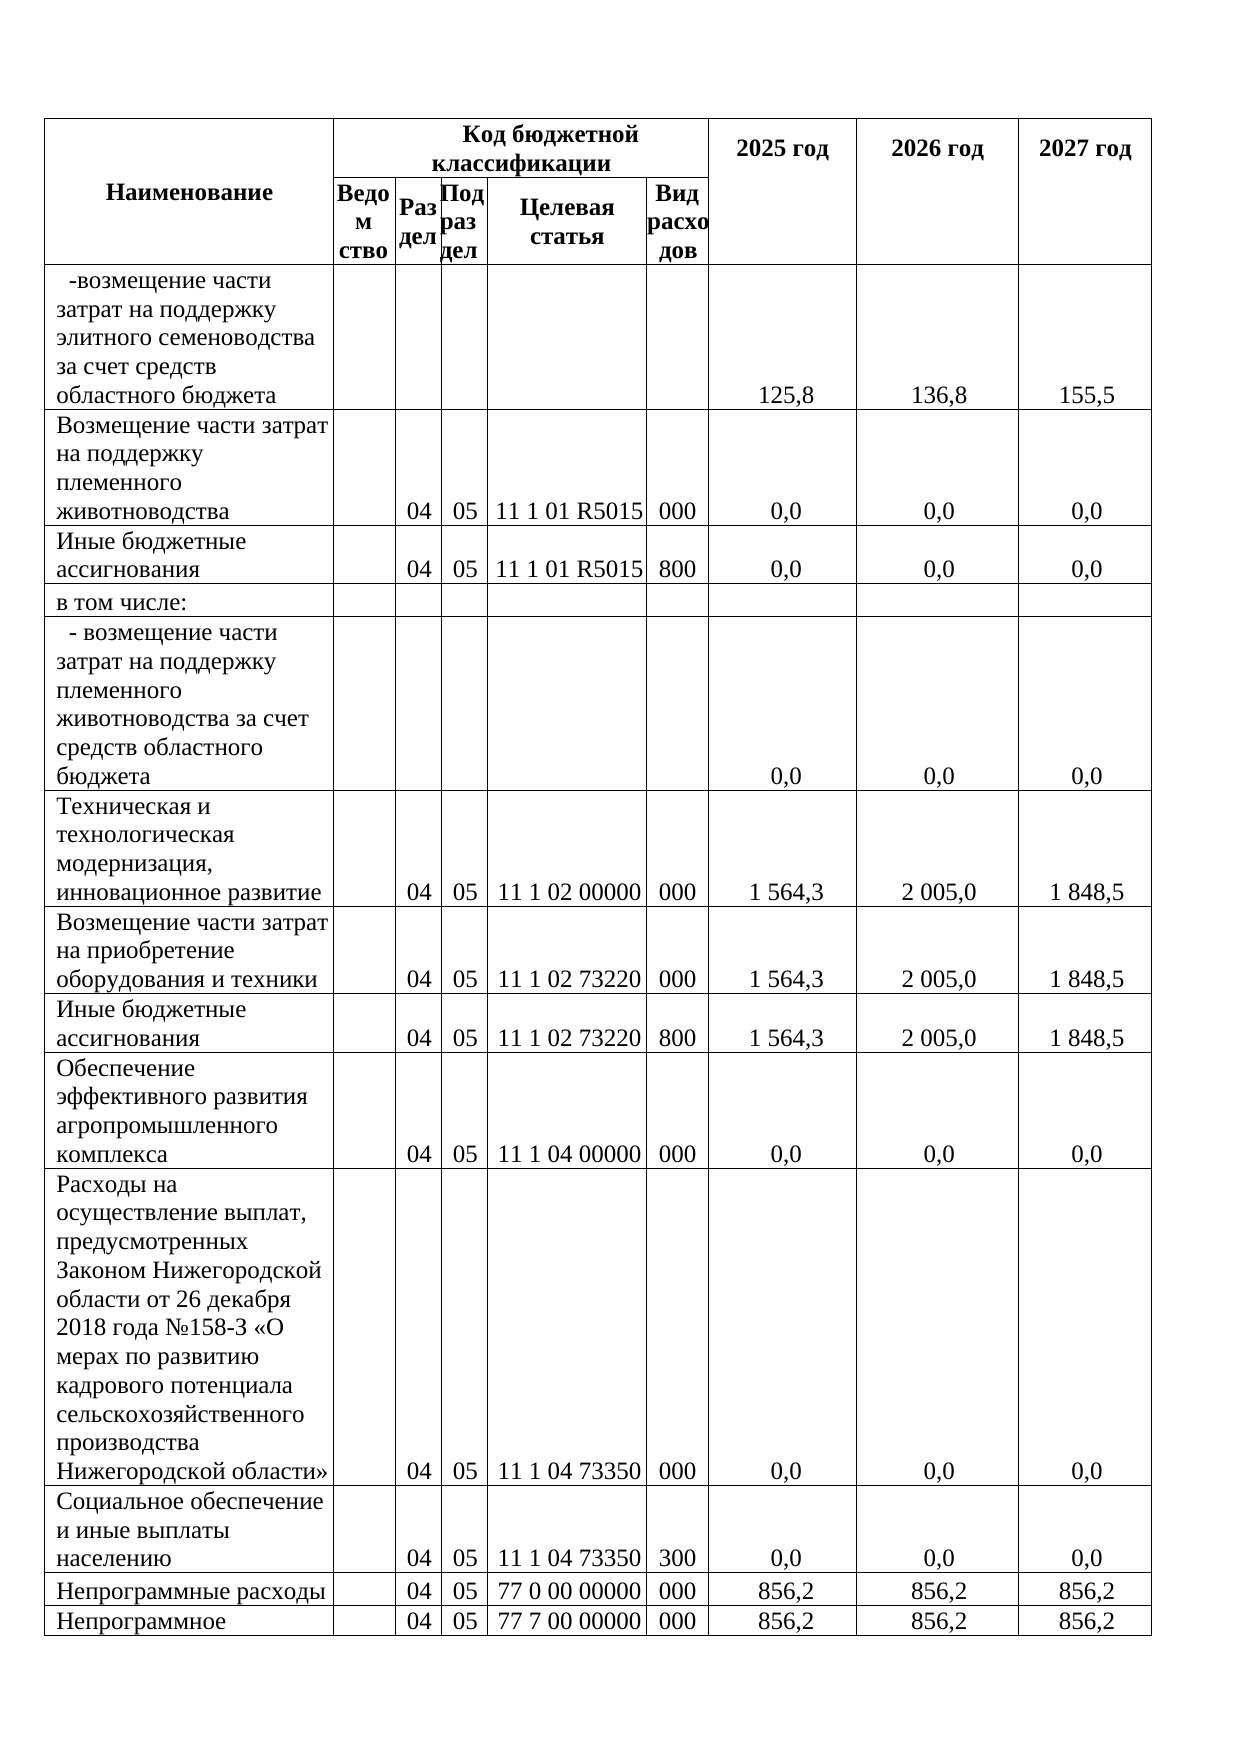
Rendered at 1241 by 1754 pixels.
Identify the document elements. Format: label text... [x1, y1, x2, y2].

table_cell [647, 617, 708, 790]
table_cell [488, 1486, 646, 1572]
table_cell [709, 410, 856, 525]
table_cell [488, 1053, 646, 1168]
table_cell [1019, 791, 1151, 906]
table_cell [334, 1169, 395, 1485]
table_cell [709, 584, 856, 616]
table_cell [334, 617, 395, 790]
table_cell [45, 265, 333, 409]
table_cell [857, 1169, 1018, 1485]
table_cell [709, 177, 856, 264]
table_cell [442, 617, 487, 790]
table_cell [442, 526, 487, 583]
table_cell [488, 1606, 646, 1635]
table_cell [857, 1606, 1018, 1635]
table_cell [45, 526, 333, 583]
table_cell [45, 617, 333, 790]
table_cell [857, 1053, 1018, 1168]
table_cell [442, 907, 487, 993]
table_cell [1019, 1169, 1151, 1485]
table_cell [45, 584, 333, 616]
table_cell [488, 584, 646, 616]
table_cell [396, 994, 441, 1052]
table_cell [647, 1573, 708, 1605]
table_cell Целевая статья [488, 178, 646, 264]
table_header 2025 год [709, 119, 856, 177]
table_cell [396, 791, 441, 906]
table_header 2027 год [1019, 119, 1151, 177]
table_header Код бюджетной классификации [334, 119, 708, 177]
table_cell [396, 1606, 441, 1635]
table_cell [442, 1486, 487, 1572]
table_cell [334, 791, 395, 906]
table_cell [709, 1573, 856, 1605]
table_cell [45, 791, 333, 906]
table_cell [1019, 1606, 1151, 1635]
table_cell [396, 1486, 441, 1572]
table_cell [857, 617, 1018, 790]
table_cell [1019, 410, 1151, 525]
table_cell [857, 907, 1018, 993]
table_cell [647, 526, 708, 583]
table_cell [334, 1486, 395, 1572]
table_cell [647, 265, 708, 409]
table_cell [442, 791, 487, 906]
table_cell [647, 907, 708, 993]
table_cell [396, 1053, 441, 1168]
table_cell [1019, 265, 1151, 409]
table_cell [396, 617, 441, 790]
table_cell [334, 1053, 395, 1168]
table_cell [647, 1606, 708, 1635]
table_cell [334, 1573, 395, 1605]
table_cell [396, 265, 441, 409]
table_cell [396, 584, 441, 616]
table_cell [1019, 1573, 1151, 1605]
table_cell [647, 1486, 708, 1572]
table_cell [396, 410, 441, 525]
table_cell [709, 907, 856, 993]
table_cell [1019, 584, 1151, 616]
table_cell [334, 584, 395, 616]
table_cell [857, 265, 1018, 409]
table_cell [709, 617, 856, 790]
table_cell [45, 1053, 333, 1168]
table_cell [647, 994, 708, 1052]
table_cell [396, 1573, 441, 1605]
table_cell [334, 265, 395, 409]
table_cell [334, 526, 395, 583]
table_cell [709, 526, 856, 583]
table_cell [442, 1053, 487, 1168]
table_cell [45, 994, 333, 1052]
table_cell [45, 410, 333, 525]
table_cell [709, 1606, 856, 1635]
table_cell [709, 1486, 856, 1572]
table_cell [1019, 177, 1151, 264]
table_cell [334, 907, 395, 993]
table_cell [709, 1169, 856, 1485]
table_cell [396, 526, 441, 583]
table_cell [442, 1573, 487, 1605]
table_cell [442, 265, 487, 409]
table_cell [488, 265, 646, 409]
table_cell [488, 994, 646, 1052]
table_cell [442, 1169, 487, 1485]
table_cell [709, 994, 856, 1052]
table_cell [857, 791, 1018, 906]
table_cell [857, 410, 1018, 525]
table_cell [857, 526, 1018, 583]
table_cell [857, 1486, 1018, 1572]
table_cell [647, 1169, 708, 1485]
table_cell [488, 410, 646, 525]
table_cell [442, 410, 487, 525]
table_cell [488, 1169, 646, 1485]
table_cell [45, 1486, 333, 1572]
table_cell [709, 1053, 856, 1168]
table_cell Вид расходов [647, 178, 708, 264]
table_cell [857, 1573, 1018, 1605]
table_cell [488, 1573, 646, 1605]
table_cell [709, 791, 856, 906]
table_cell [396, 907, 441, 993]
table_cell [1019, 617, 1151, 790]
table_header 2026 год [857, 119, 1018, 177]
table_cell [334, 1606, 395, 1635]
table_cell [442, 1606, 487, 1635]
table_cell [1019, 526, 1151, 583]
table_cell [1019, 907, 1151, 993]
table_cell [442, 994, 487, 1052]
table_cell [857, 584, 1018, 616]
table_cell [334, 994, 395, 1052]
table_cell Ведом ство [334, 178, 395, 264]
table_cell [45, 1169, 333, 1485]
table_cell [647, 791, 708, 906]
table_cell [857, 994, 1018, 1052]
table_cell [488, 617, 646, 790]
table_header Наименование [45, 119, 333, 264]
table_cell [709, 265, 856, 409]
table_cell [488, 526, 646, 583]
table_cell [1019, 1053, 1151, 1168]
table_cell Раз дел [396, 178, 441, 264]
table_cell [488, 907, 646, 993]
table_cell [857, 177, 1018, 264]
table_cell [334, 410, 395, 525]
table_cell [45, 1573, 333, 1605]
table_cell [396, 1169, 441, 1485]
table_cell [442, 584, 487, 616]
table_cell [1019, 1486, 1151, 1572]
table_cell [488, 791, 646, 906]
table_cell Под раз дел [442, 178, 487, 264]
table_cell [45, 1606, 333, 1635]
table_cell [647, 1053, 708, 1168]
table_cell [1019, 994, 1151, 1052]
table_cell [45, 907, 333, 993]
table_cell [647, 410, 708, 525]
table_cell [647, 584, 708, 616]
